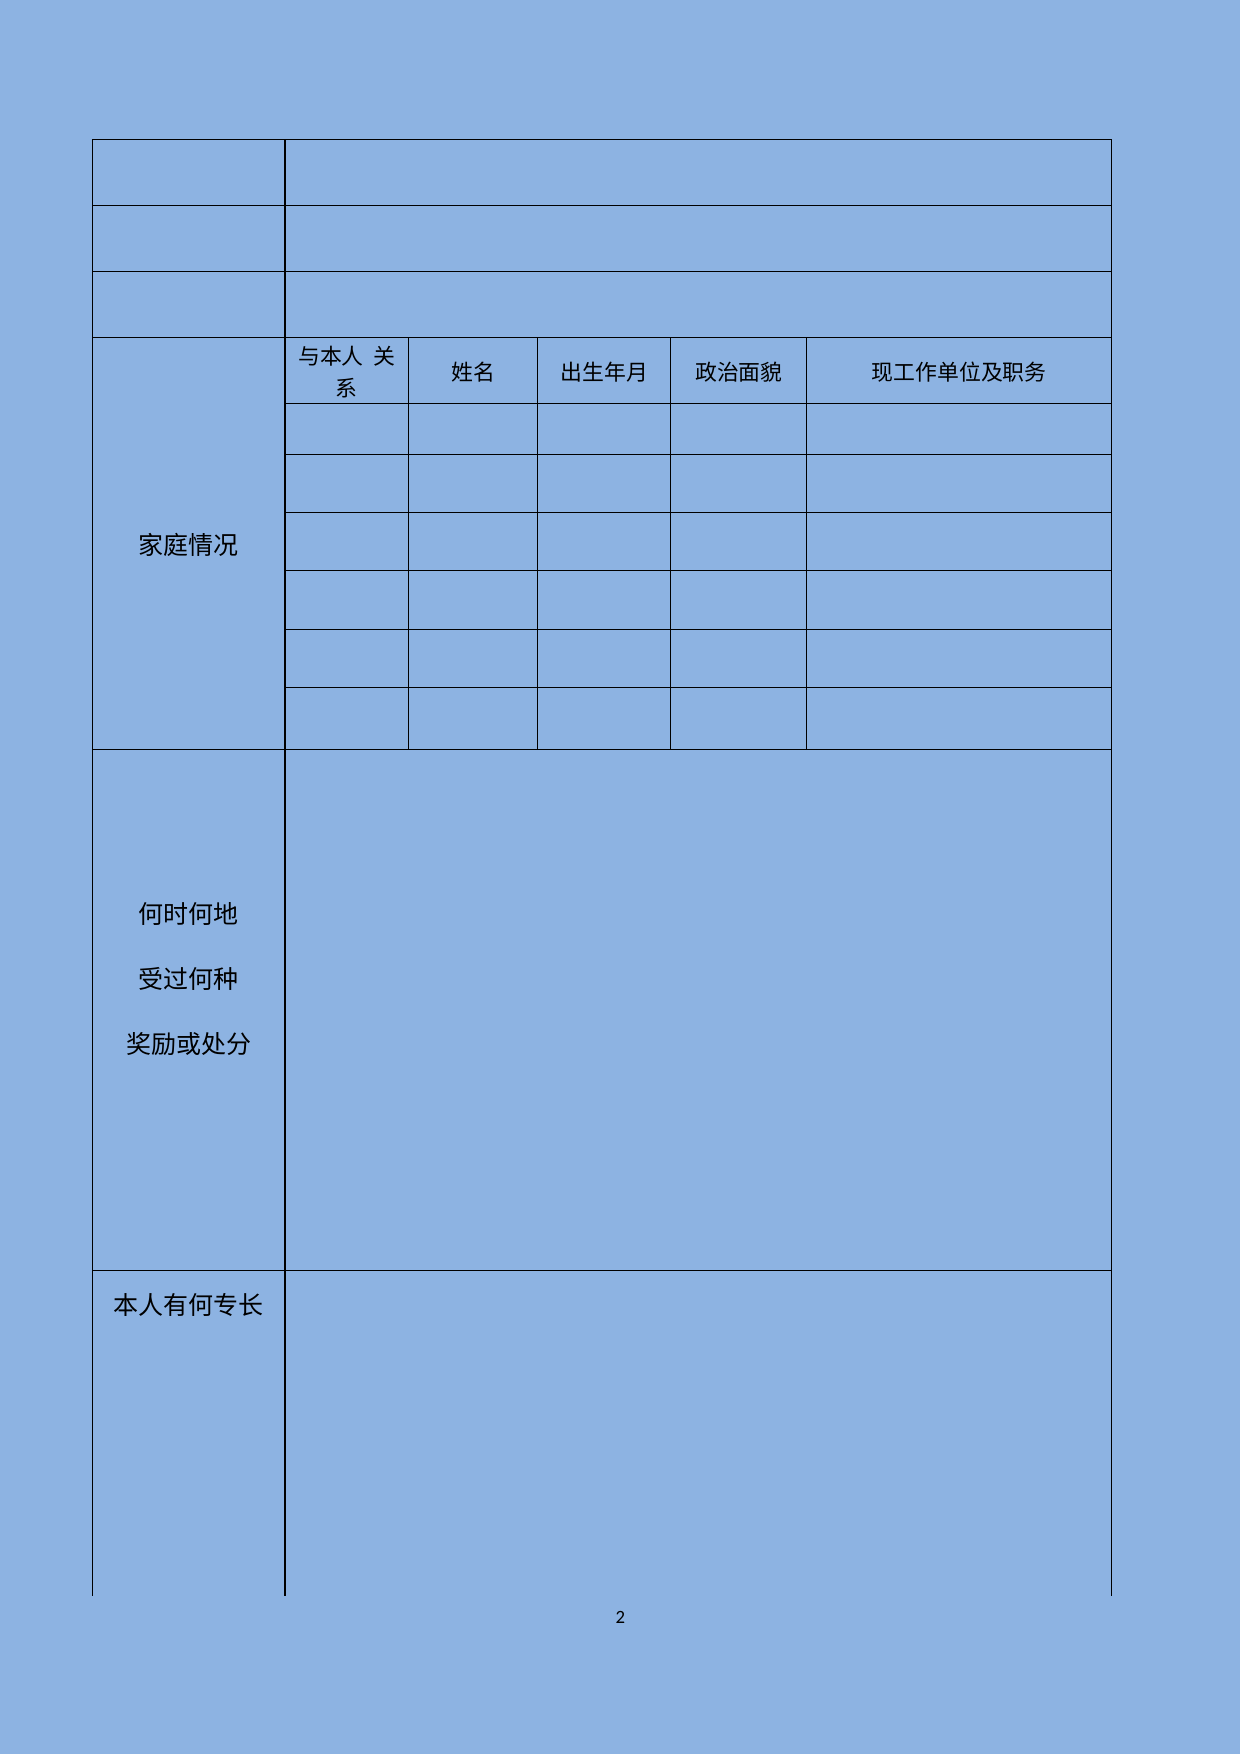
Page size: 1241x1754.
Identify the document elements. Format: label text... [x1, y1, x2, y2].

table_cell [93, 272, 284, 337]
table_cell [286, 513, 408, 569]
table_cell [286, 1271, 1111, 1596]
table_cell 政治面貌 [671, 338, 806, 403]
table_cell [286, 272, 1111, 337]
table_cell 何时何地 受过何种 奖励或处分 [93, 750, 284, 1270]
table_cell [538, 404, 670, 454]
table_cell [286, 404, 408, 454]
table_cell [807, 630, 1111, 687]
table_cell 家庭情况 [93, 338, 284, 749]
table_cell [286, 455, 408, 512]
table_cell 与本人 关系 [286, 338, 408, 403]
table_cell [409, 571, 537, 629]
table_cell [671, 688, 806, 749]
table_cell [409, 455, 537, 512]
table_cell [409, 688, 537, 749]
table_cell [286, 206, 1111, 271]
table_cell [538, 630, 670, 687]
table_cell [671, 571, 806, 629]
table_cell [286, 630, 408, 687]
table_cell 现工作单位及职务 [807, 338, 1111, 403]
table_cell [538, 688, 670, 749]
table_cell [538, 513, 670, 569]
table_cell [538, 455, 670, 512]
table_cell [409, 513, 537, 569]
table_cell [409, 630, 537, 687]
table_cell [286, 140, 1111, 205]
table_cell [671, 630, 806, 687]
table_cell [671, 513, 806, 569]
table_cell [538, 571, 670, 629]
table_cell 出生年月 [538, 338, 670, 403]
table_cell 姓名 [409, 338, 537, 403]
table_cell [671, 455, 806, 512]
table_cell [286, 571, 408, 629]
table_cell [671, 404, 806, 454]
table_cell [93, 206, 284, 271]
table_cell [807, 455, 1111, 512]
table_cell [286, 688, 408, 749]
table_cell [807, 571, 1111, 629]
table_cell [807, 688, 1111, 749]
table_cell [93, 140, 284, 205]
table_cell [807, 404, 1111, 454]
table_cell [409, 404, 537, 454]
table_cell [807, 513, 1111, 569]
table_cell [286, 750, 1111, 1270]
table_cell 本人有何专长 [93, 1271, 284, 1596]
